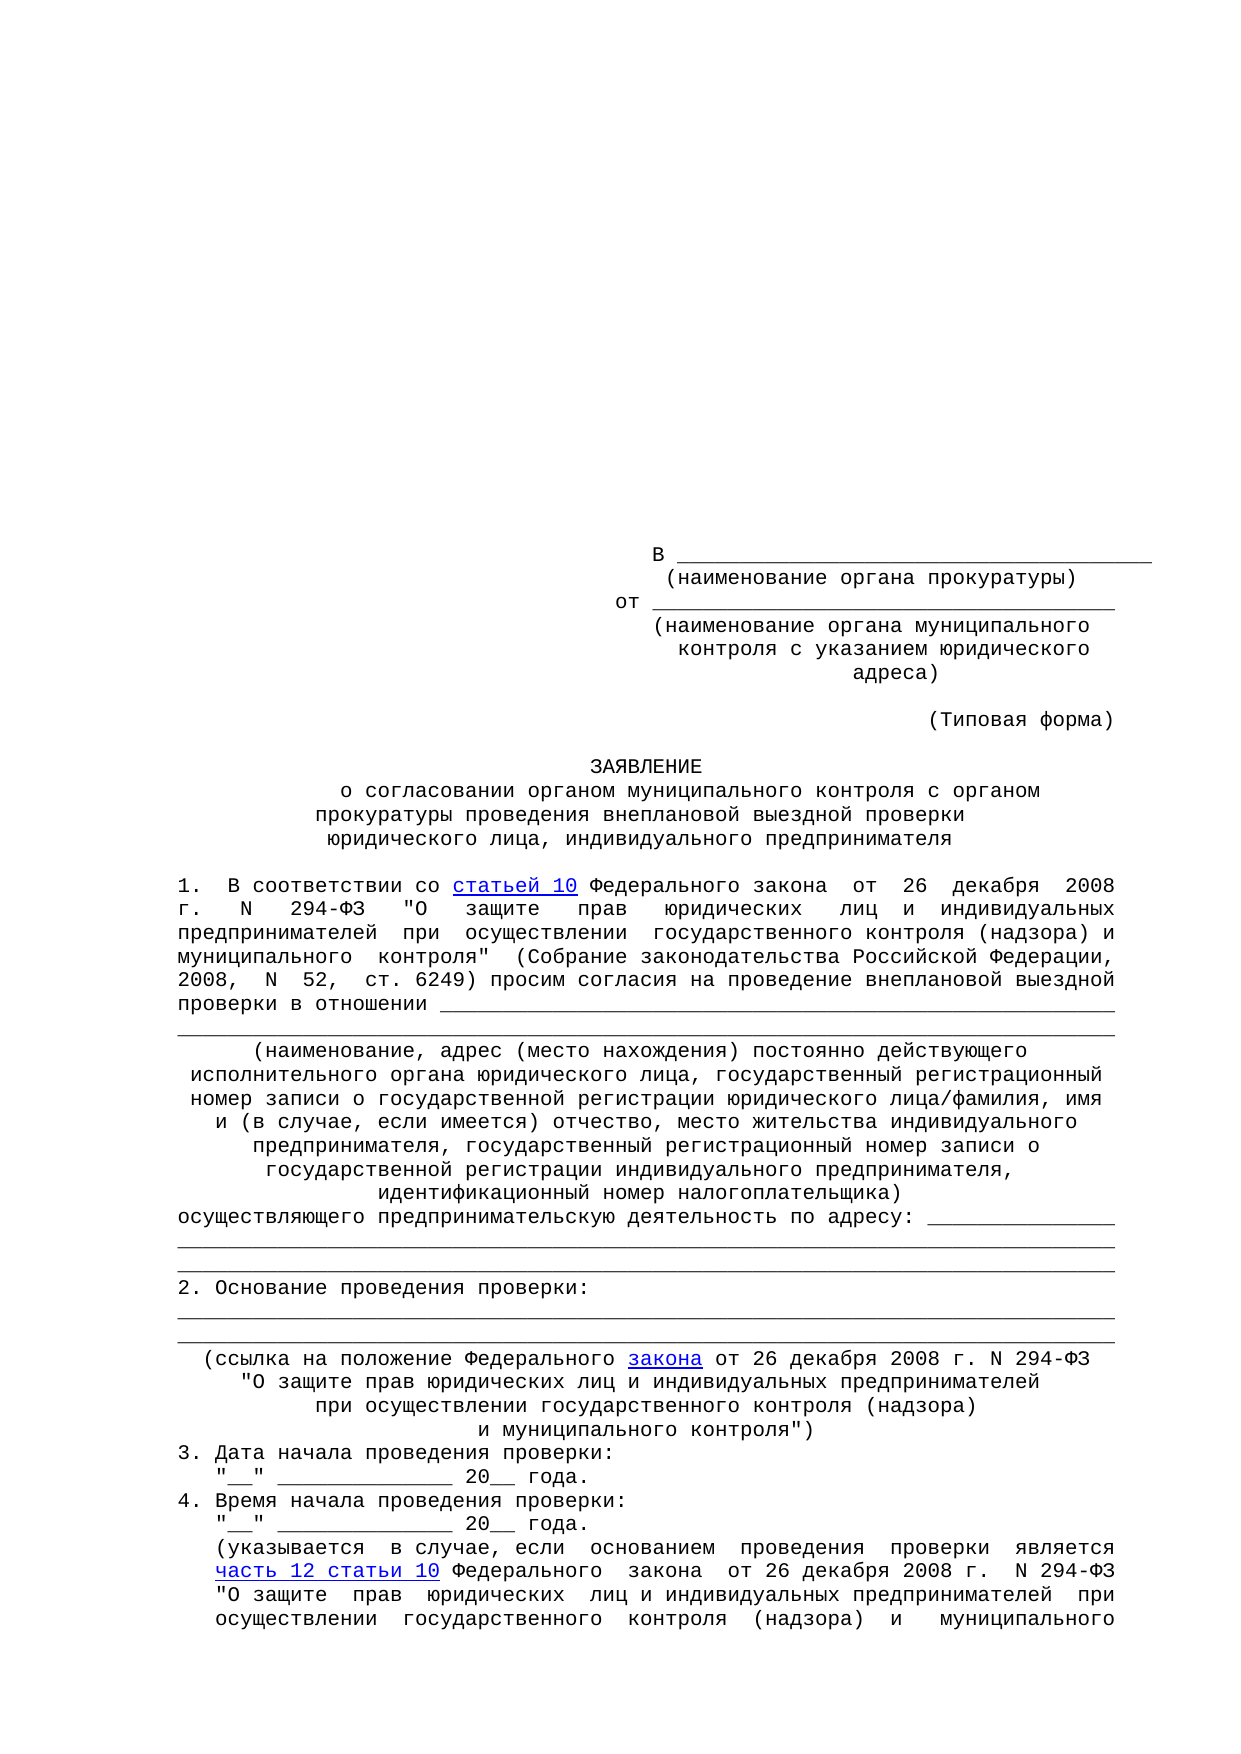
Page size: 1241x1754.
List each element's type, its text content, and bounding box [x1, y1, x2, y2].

text часть 12 статьи 10 Федерального закона от 26 декабря 2008 г. N 294-ФЗ [177, 1561, 1152, 1584]
text исполнительного органа юридического лица, государственный регистрационный [177, 1064, 1152, 1088]
text осуществлении государственного контроля (надзора) и муниципального [177, 1608, 1152, 1631]
text контроля с указанием юридического [177, 638, 1152, 662]
text адреса) [177, 662, 1152, 686]
text муниципального контроля" (Собрание законодательства Российской Федерации, [177, 946, 1152, 969]
text ___________________________________________________________________________ [177, 1324, 1152, 1348]
text 2. Основание проведения проверки: [177, 1277, 1152, 1300]
text ___________________________________________________________________________ [177, 1229, 1152, 1253]
text при осуществлении государственного контроля (надзора) [177, 1395, 1152, 1419]
text "__" ______________ 20__ года. [177, 1513, 1152, 1537]
text (наименование органа прокуратуры) [177, 567, 1152, 591]
text В ______________________________________ [177, 544, 1152, 567]
text (ссылка на положение Федерального закона от 26 декабря 2008 г. N 294-ФЗ [177, 1348, 1152, 1371]
text г. N 294-ФЗ "О защите прав юридических лиц и индивидуальных [177, 898, 1152, 922]
text 4. Время начала проведения проверки: [177, 1489, 1152, 1513]
text от _____________________________________ [177, 591, 1152, 615]
text ЗАЯВЛЕНИЕ [177, 757, 1152, 780]
text "О защите прав юридических лиц и индивидуальных предпринимателей при [177, 1584, 1152, 1608]
text предпринимателей при осуществлении государственного контроля (надзора) и [177, 922, 1152, 946]
text и муниципального контроля") [177, 1419, 1152, 1442]
text о согласовании органом муниципального контроля с органом [177, 780, 1152, 804]
text юридического лица, индивидуального предпринимателя [177, 827, 1152, 851]
text ___________________________________________________________________________ [177, 1300, 1152, 1324]
text ___________________________________________________________________________ [177, 1017, 1152, 1040]
text (наименование, адрес (место нахождения) постоянно действующего [177, 1040, 1152, 1064]
text проверки в отношении ______________________________________________________ [177, 993, 1152, 1017]
text и (в случае, если имеется) отчество, место жительства индивидуального [177, 1111, 1152, 1135]
text 1. В соответствии со статьей 10 Федерального закона от 26 декабря 2008 [177, 875, 1152, 898]
text 3. Дата начала проведения проверки: [177, 1442, 1152, 1466]
text осуществляющего предпринимательскую деятельность по адресу: _______________ [177, 1206, 1152, 1229]
text (Типовая форма) [177, 709, 1152, 733]
text (наименование органа муниципального [177, 615, 1152, 638]
text идентификационный номер налогоплательщика) [177, 1182, 1152, 1206]
text (указывается в случае, если основанием проведения проверки является [177, 1537, 1152, 1561]
text "__" ______________ 20__ года. [177, 1466, 1152, 1489]
text "О защите прав юридических лиц и индивидуальных предпринимателей [177, 1371, 1152, 1395]
text номер записи о государственной регистрации юридического лица/фамилия, имя [177, 1088, 1152, 1111]
text ___________________________________________________________________________ [177, 1253, 1152, 1277]
text прокуратуры проведения внеплановой выездной проверки [177, 804, 1152, 827]
text предпринимателя, государственный регистрационный номер записи о [177, 1135, 1152, 1158]
text государственной регистрации индивидуального предпринимателя, [177, 1158, 1152, 1182]
text 2008, N 52, ст. 6249) просим согласия на проведение внеплановой выездной [177, 969, 1152, 993]
